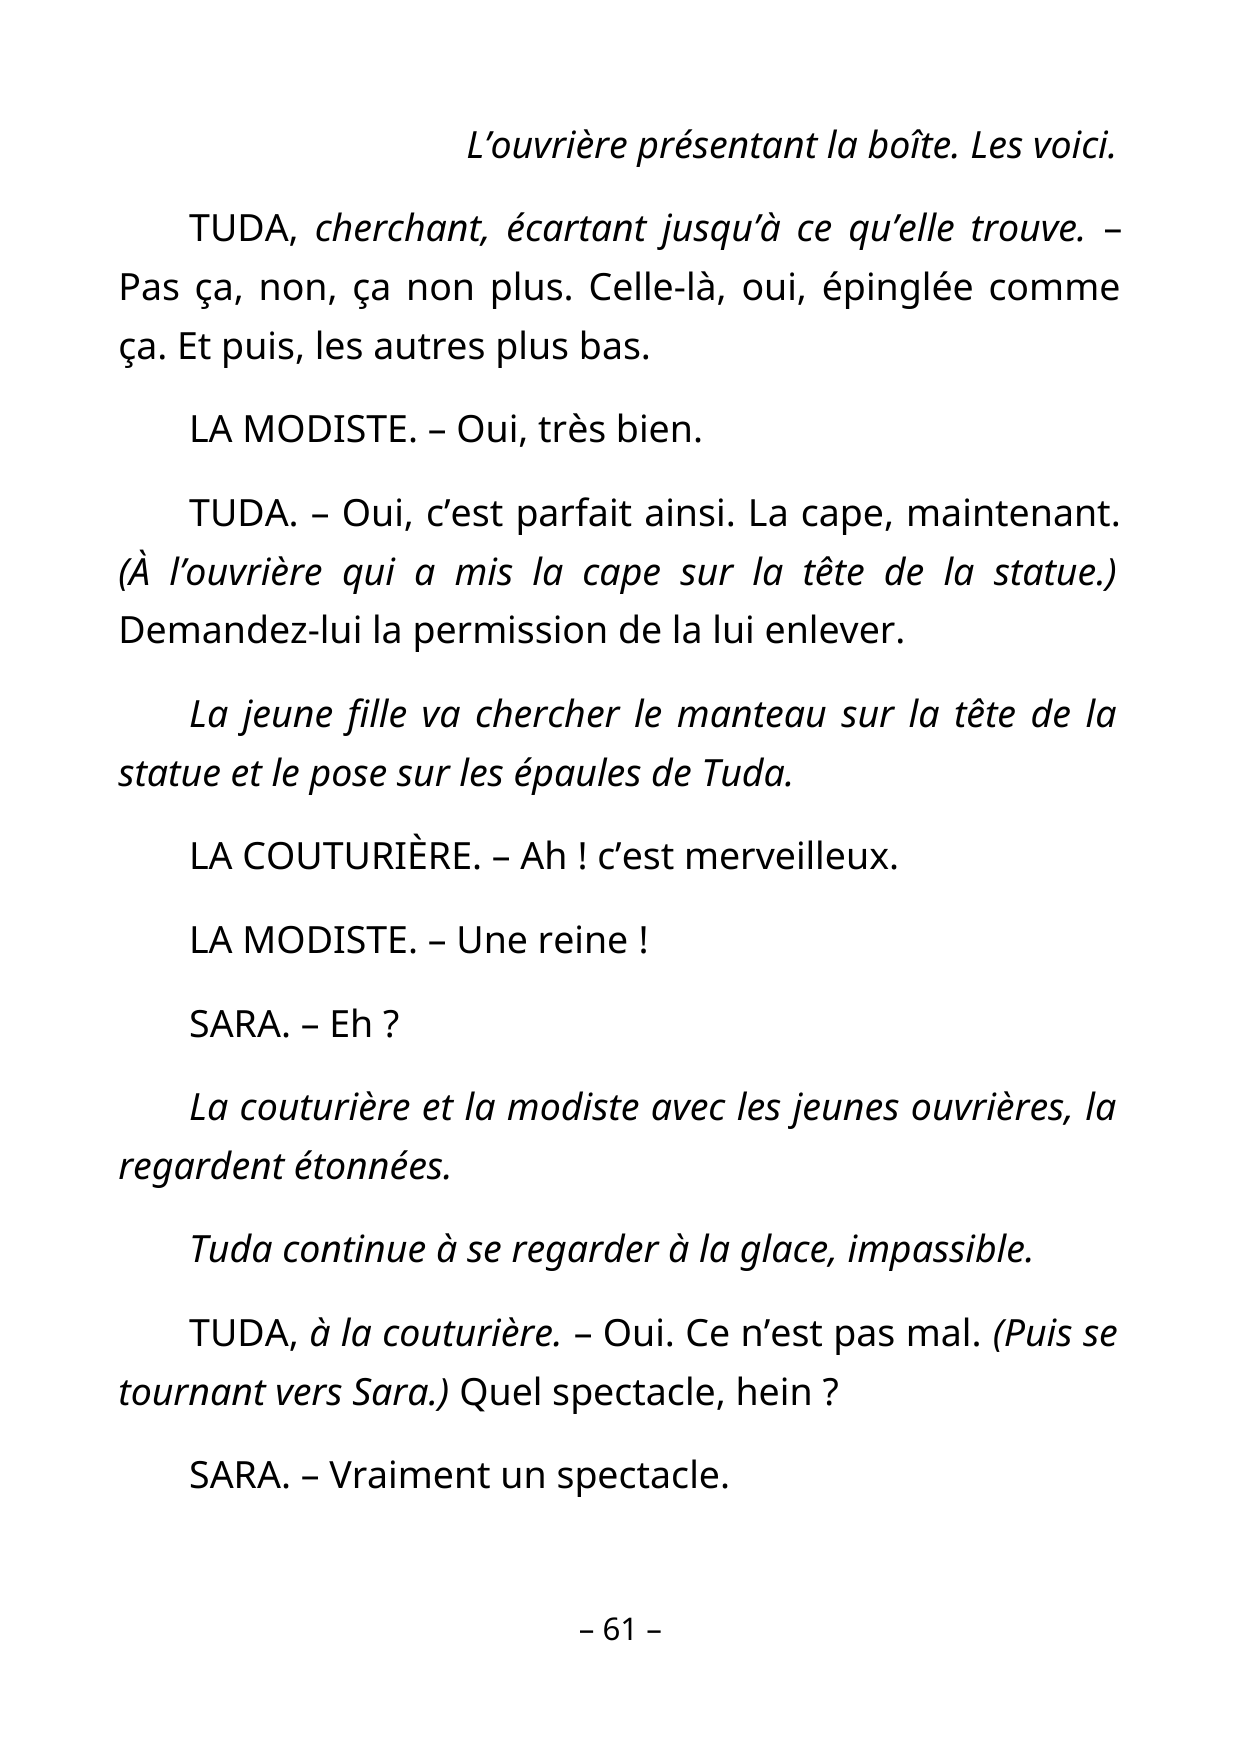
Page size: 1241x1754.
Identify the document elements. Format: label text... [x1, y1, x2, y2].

text SARA. – Vraiment un spectacle. [118, 1449, 1122, 1500]
text LA MODISTE. – Oui, très bien. [118, 403, 1122, 454]
text SARA. – Eh ? [118, 997, 1122, 1048]
text LA MODISTE. – Une reine ! [118, 913, 1122, 964]
text L’ouvrière présentant la boîte. Les voici. [118, 118, 1122, 169]
text La jeune fille va chercher le manteau sur la tête de la statue et le pose sur les épaules de Tuda. [118, 687, 1122, 797]
text TUDA, cherchant, écartant jusqu’à ce qu’elle trouve. – Pas ça, non, ça non plus. Celle-là, oui, épinglée comme ça. Et puis, les autres plus bas. [118, 202, 1122, 370]
text Tuda continue à se regarder à la glace, impassible. [118, 1223, 1122, 1274]
text La couturière et la modiste avec les jeunes ouvrières, la regardent étonnées. [118, 1081, 1122, 1190]
text TUDA. – Oui, c’est parfait ainsi. La cape, maintenant. (À l’ouvrière qui a mis la cape sur la tête de la statue.) Demandez-lui la permission de la lui enlever. [118, 486, 1122, 655]
text TUDA, à la couturière. – Oui. Ce n’est pas mal. (Puis se tournant vers Sara.) Quel spectacle, hein ? [118, 1306, 1122, 1416]
text LA COUTURIÈRE. – Ah ! c’est merveilleux. [118, 829, 1122, 881]
